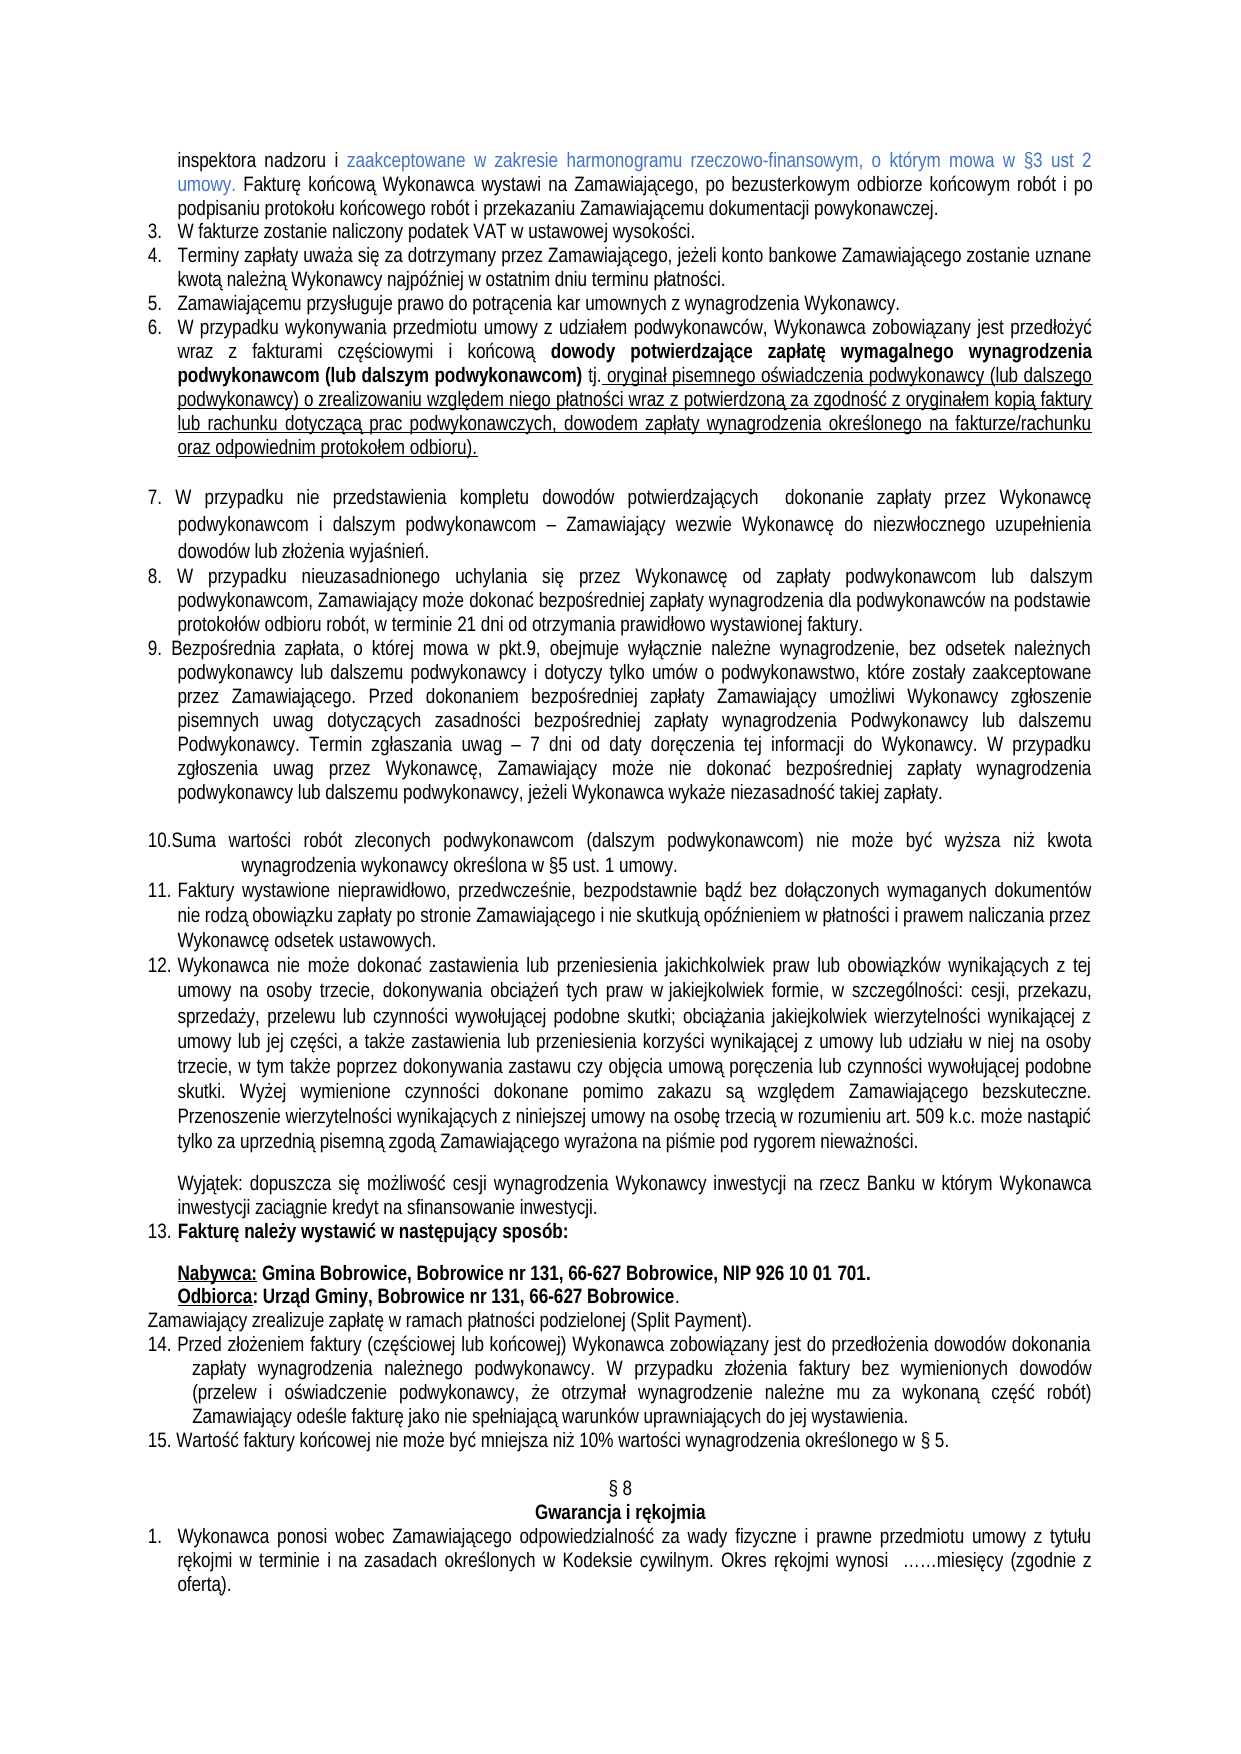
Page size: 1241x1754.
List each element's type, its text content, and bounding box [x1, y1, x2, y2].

text Zamawiający zrealizuje zapłatę w ramach płatności podzielonej (Split Payment). [148, 1308, 1093, 1332]
text Gwarancja i rękojmia [148, 1500, 1093, 1524]
list Terminy zapłaty uważa się za dotrzymany przez Zamawiającego, jeżeli konto bankowe Zamawiającego zostanie uznane kwotą należną Wykonawcy najpóźniej w ostatnim dniu terminu płatności. [148, 243, 1093, 291]
list Wykonawca ponosi wobec Zamawiającego odpowiedzialność za wady fizyczne i prawne przedmiotu umowy z tytułu rękojmi w terminie i na zasadach określonych w Kodeksie cywilnym. Okres rękojmi wynosi ……miesięcy (zgodnie z ofertą). [148, 1524, 1093, 1596]
list Zamawiającemu przysługuje prawo do potrącenia kar umownych z wynagrodzenia Wykonawcy. [148, 291, 1093, 315]
list Wykonawca nie może dokonać zastawienia lub przeniesienia jakichkolwiek praw lub obowiązków wynikających z tej umowy na osoby trzecie, dokonywania obciążeń tych praw w jakiejkolwiek formie, w szczególności: cesji, przekazu, sprzedaży, przelewu lub czynności wywołującej podobne skutki; obciążania jakiejkolwiek wierzytelności wynikającej z umowy lub jej części, a także zastawienia lub przeniesienia korzyści wynikającej z umowy lub udziału w niej na osoby trzecie, w tym także poprzez dokonywania zastawu czy objęcia umową poręczenia lub czynności wywołującej podobne skutki. Wyżej wymienione czynności dokonane pomimo zakazu są względem Zamawiającego bezskuteczne. Przenoszenie wierzytelności wynikających z niniejszej umowy na osobę trzecią w rozumieniu art. 509 k.c. może nastąpić tylko za uprzednią pisemną zgodą Zamawiającego wyrażona na piśmie pod rygorem nieważności. [148, 953, 1093, 1153]
text 15. Wartość faktury końcowej nie może być mniejsza niż 10% wartości wynagrodzenia określonego w § 5. [148, 1428, 1093, 1452]
list W przypadku wykonywania przedmiotu umowy z udziałem podwykonawców, Wykonawca zobowiązany jest przedłożyć wraz z fakturami częściowymi i końcową dowody potwierdzające zapłatę wymagalnego wynagrodzenia podwykonawcom (lub dalszym podwykonawcom) tj. oryginał pisemnego oświadczenia podwykonawcy (lub dalszego podwykonawcy) o zrealizowaniu względem niego płatności wraz z potwierdzoną za zgodność z oryginałem kopią faktury lub rachunku dotyczącą prac podwykonawczych, dowodem zapłaty wynagrodzenia określonego na fakturze/rachunku oraz odpowiednim protokołem odbioru). [148, 315, 1093, 459]
text 14. Przed złożeniem faktury (częściowej lub końcowej) Wykonawca zobowiązany jest do przedłożenia dowodów dokonania zapłaty wynagrodzenia należnego podwykonawcy. W przypadku złożenia faktury bez wymienionych dowodów (przelew i oświadczenie podwykonawcy, że otrzymał wynagrodzenie należne mu za wykonaną część robót) Zamawiający odeśle fakturę jako nie spełniającą warunków uprawniających do jej wystawienia. [148, 1332, 1093, 1428]
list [148, 148, 1093, 219]
list Faktury wystawione nieprawidłowo, przedwcześnie, bezpodstawnie bądź bez dołączonych wymaganych dokumentów nie rodzą obowiązku zapłaty po stronie Zamawiającego i nie skutkują opóźnieniem w płatności i prawem naliczania przez Wykonawcę odsetek ustawowych. [148, 878, 1093, 952]
text § 8 [148, 1476, 1093, 1500]
text Nabywca: Gmina Bobrowice, Bobrowice nr 131, 66-627 Bobrowice, NIP 926 10 01 701. [177, 1261, 1093, 1284]
text 7. W przypadku nie przedstawienia kompletu dowodów potwierdzających dokonanie zapłaty przez Wykonawcę podwykonawcom i dalszym podwykonawcom – Zamawiający wezwie Wykonawcę do niezwłocznego uzupełnienia dowodów lub złożenia wyjaśnień. [148, 483, 1093, 564]
list Fakturę należy wystawić w następujący sposób: [148, 1219, 1093, 1243]
list 10.Suma wartości robót zleconych podwykonawcom (dalszym podwykonawcom) nie może być wyższa niż kwota wynagrodzenia wykonawcy określona w §5 ust. 1 umowy. [148, 828, 1093, 877]
list W fakturze zostanie naliczony podatek VAT w ustawowej wysokości. [148, 219, 1093, 243]
text 9. Bezpośrednia zapłata, o której mowa w pkt.9, obejmuje wyłącznie należne wynagrodzenie, bez odsetek należnych podwykonawcy lub dalszemu podwykonawcy i dotyczy tylko umów o podwykonawstwo, które zostały zaakceptowane przez Zamawiającego. Przed dokonaniem bezpośredniej zapłaty Zamawiający umożliwi Wykonawcy zgłoszenie pisemnych uwag dotyczących zasadności bezpośredniej zapłaty wynagrodzenia Podwykonawcy lub dalszemu Podwykonawcy. Termin zgłaszania uwag – 7 dni od daty doręczenia tej informacji do Wykonawcy. W przypadku zgłoszenia uwag przez Wykonawcę, Zamawiający może nie dokonać bezpośredniej zapłaty wynagrodzenia podwykonawcy lub dalszemu podwykonawcy, jeżeli Wykonawca wykaże niezasadność takiej zapłaty. [148, 636, 1093, 804]
text Odbiorca: Urząd Gminy, Bobrowice nr 131, 66-627 Bobrowice. [177, 1284, 1093, 1308]
text 8. W przypadku nieuzasadnionego uchylania się przez Wykonawcę od zapłaty podwykonawcom lub dalszym podwykonawcom, Zamawiający może dokonać bezpośredniej zapłaty wynagrodzenia dla podwykonawców na podstawie protokołów odbioru robót, w terminie 21 dni od otrzymania prawidłowo wystawionej faktury. [148, 564, 1093, 636]
text Wyjątek: dopuszcza się możliwość cesji wynagrodzenia Wykonawcy inwestycji na rzecz Banku w którym Wykonawca inwestycji zaciągnie kredyt na sfinansowanie inwestycji. [177, 1171, 1093, 1219]
